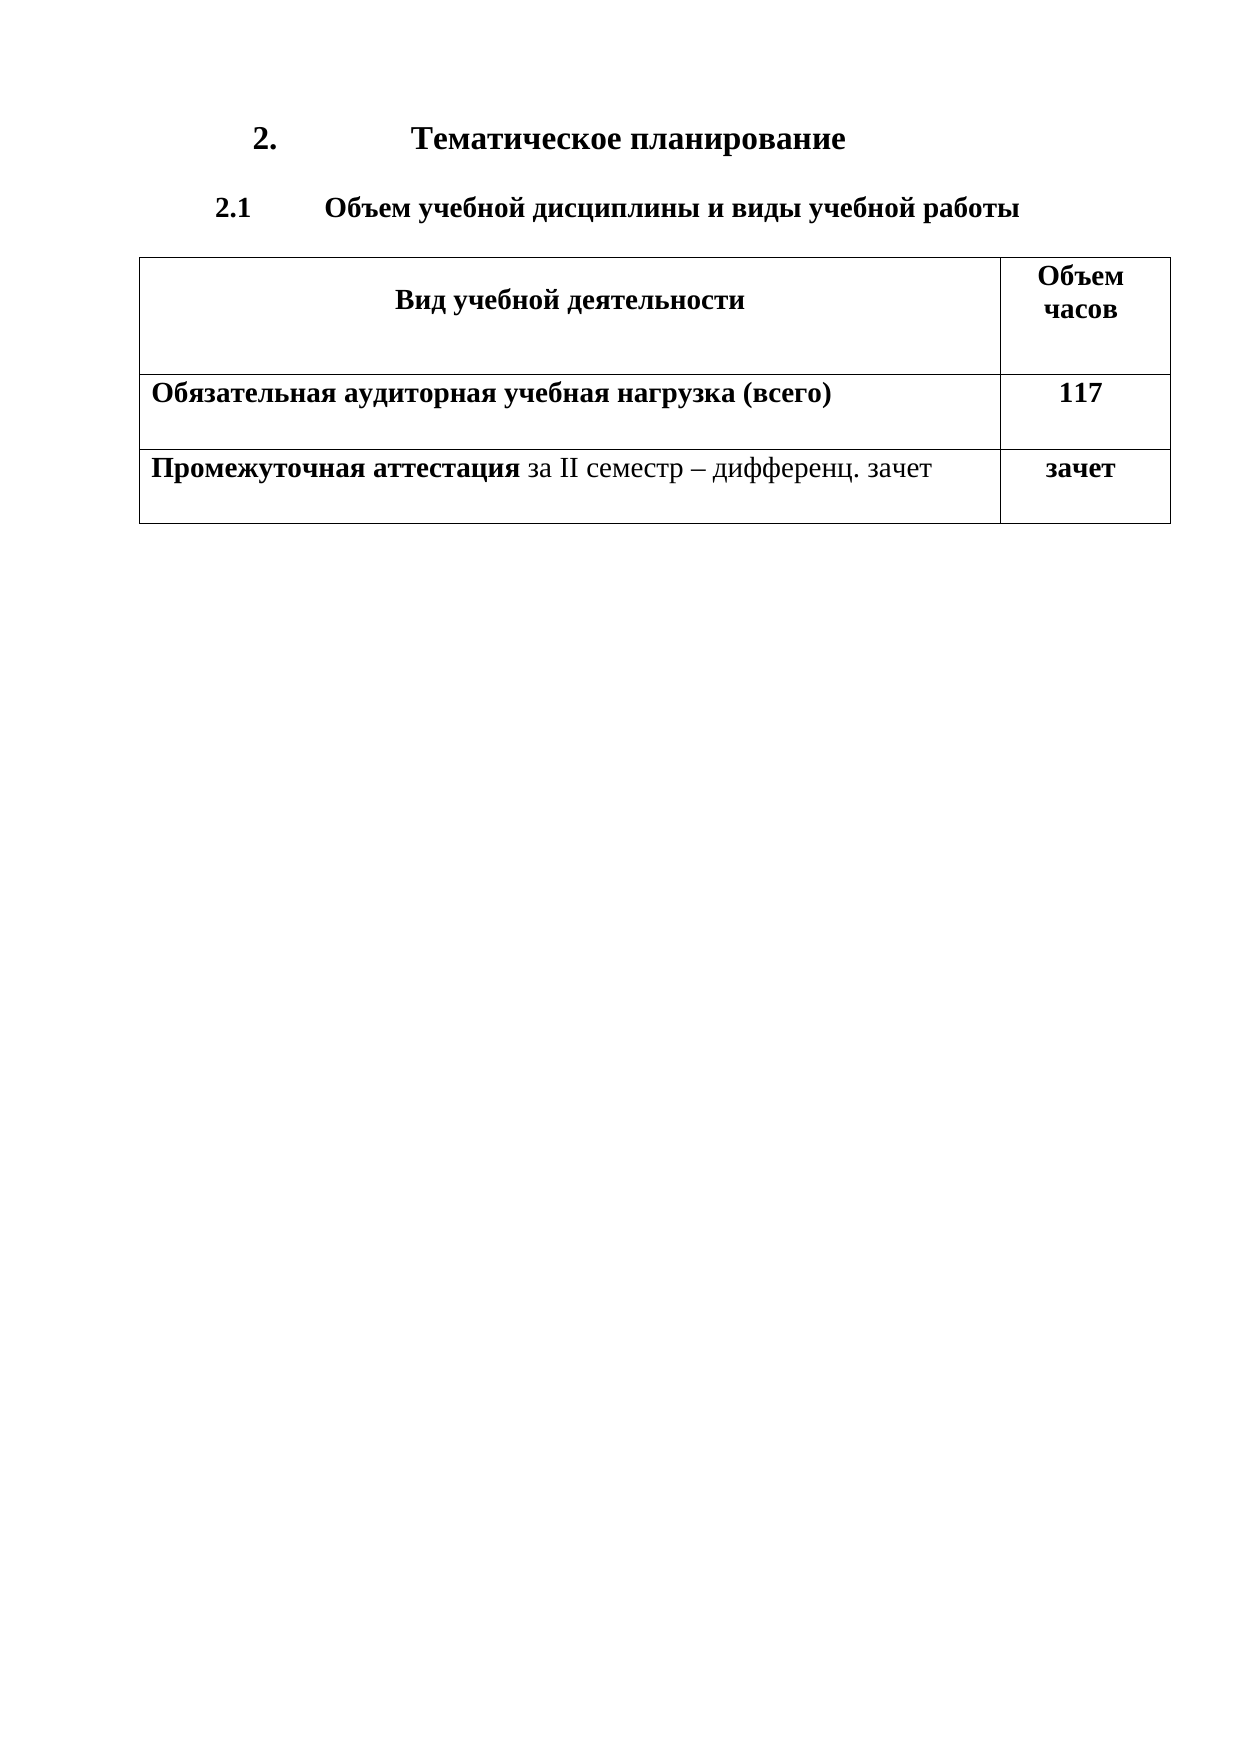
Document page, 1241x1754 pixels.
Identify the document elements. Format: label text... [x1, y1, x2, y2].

table_cell зачет [1001, 450, 1170, 523]
text 2. Тематическое планирование [252, 118, 1152, 156]
table_header Вид учебной деятельности [140, 258, 1000, 374]
table_cell 117 [1001, 375, 1170, 449]
table_header Объем часов [1001, 258, 1170, 374]
table_cell Промежуточная аттестация за II семестр – дифференц. зачет [140, 450, 1000, 523]
list 2.1 Объем учебной дисциплины и виды учебной работы [177, 190, 1152, 223]
table_cell Обязательная аудиторная учебная нагрузка (всего) [140, 375, 1000, 449]
